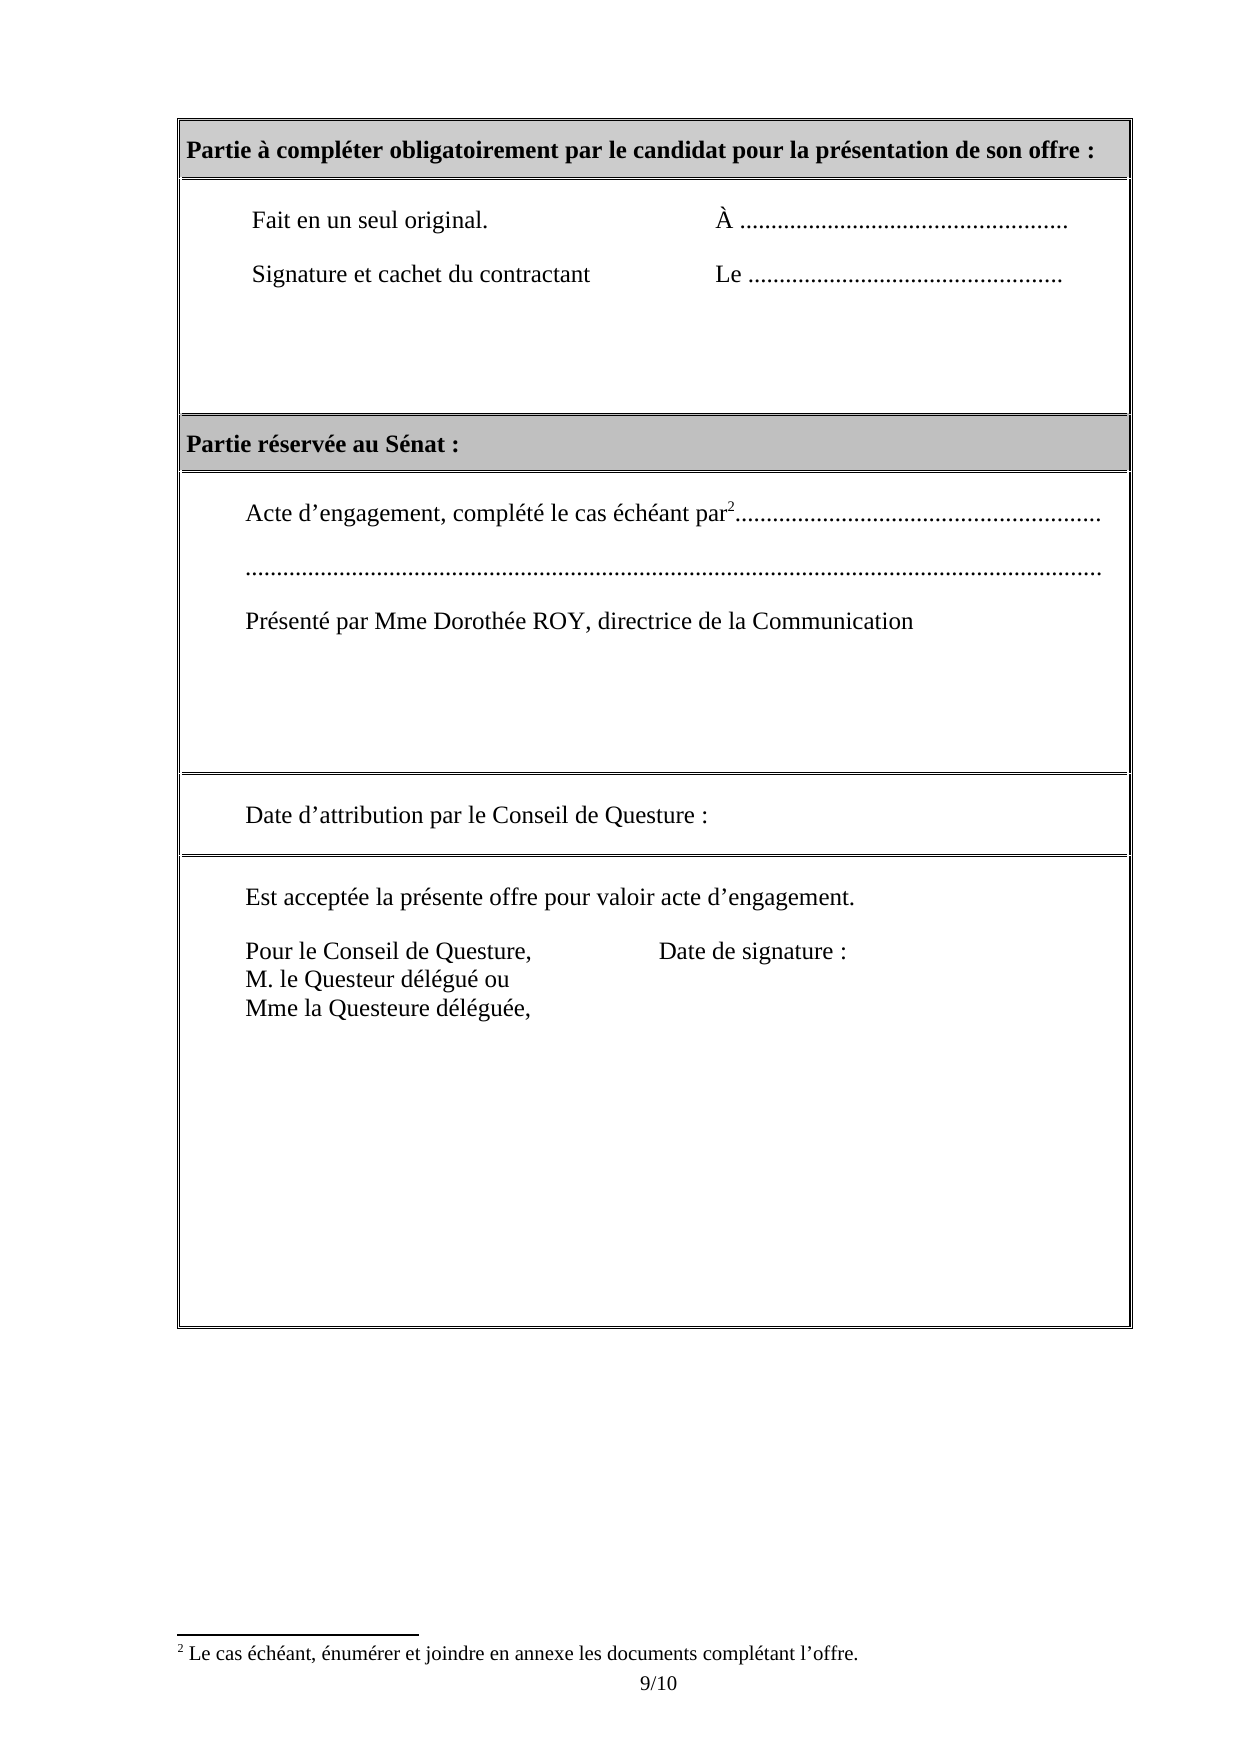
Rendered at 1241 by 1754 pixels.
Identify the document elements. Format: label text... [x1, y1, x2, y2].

table_cell Date d’attribution par le Conseil de Questure : [179, 772, 1131, 854]
table_cell Partie réservée au Sénat : [179, 413, 1131, 470]
table_header Partie à compléter obligatoirement par le candidat pour la présentation de son offre : [180, 121, 1129, 177]
table_cell Acte d’engagement, complété le cas échéant par Présenté par Mme Dorothée ROY, directrice de la Communication [179, 470, 1131, 772]
table_cell Fait en un seul original. À Signature et cachet du contractant Le [179, 177, 1131, 413]
table_cell Est acceptée la présente offre pour valoir acte d’engagement. Pour le Conseil de Questure, Date de signature : M. le Questeur délégué ou Mme la Questeure déléguée, [179, 854, 1131, 1326]
